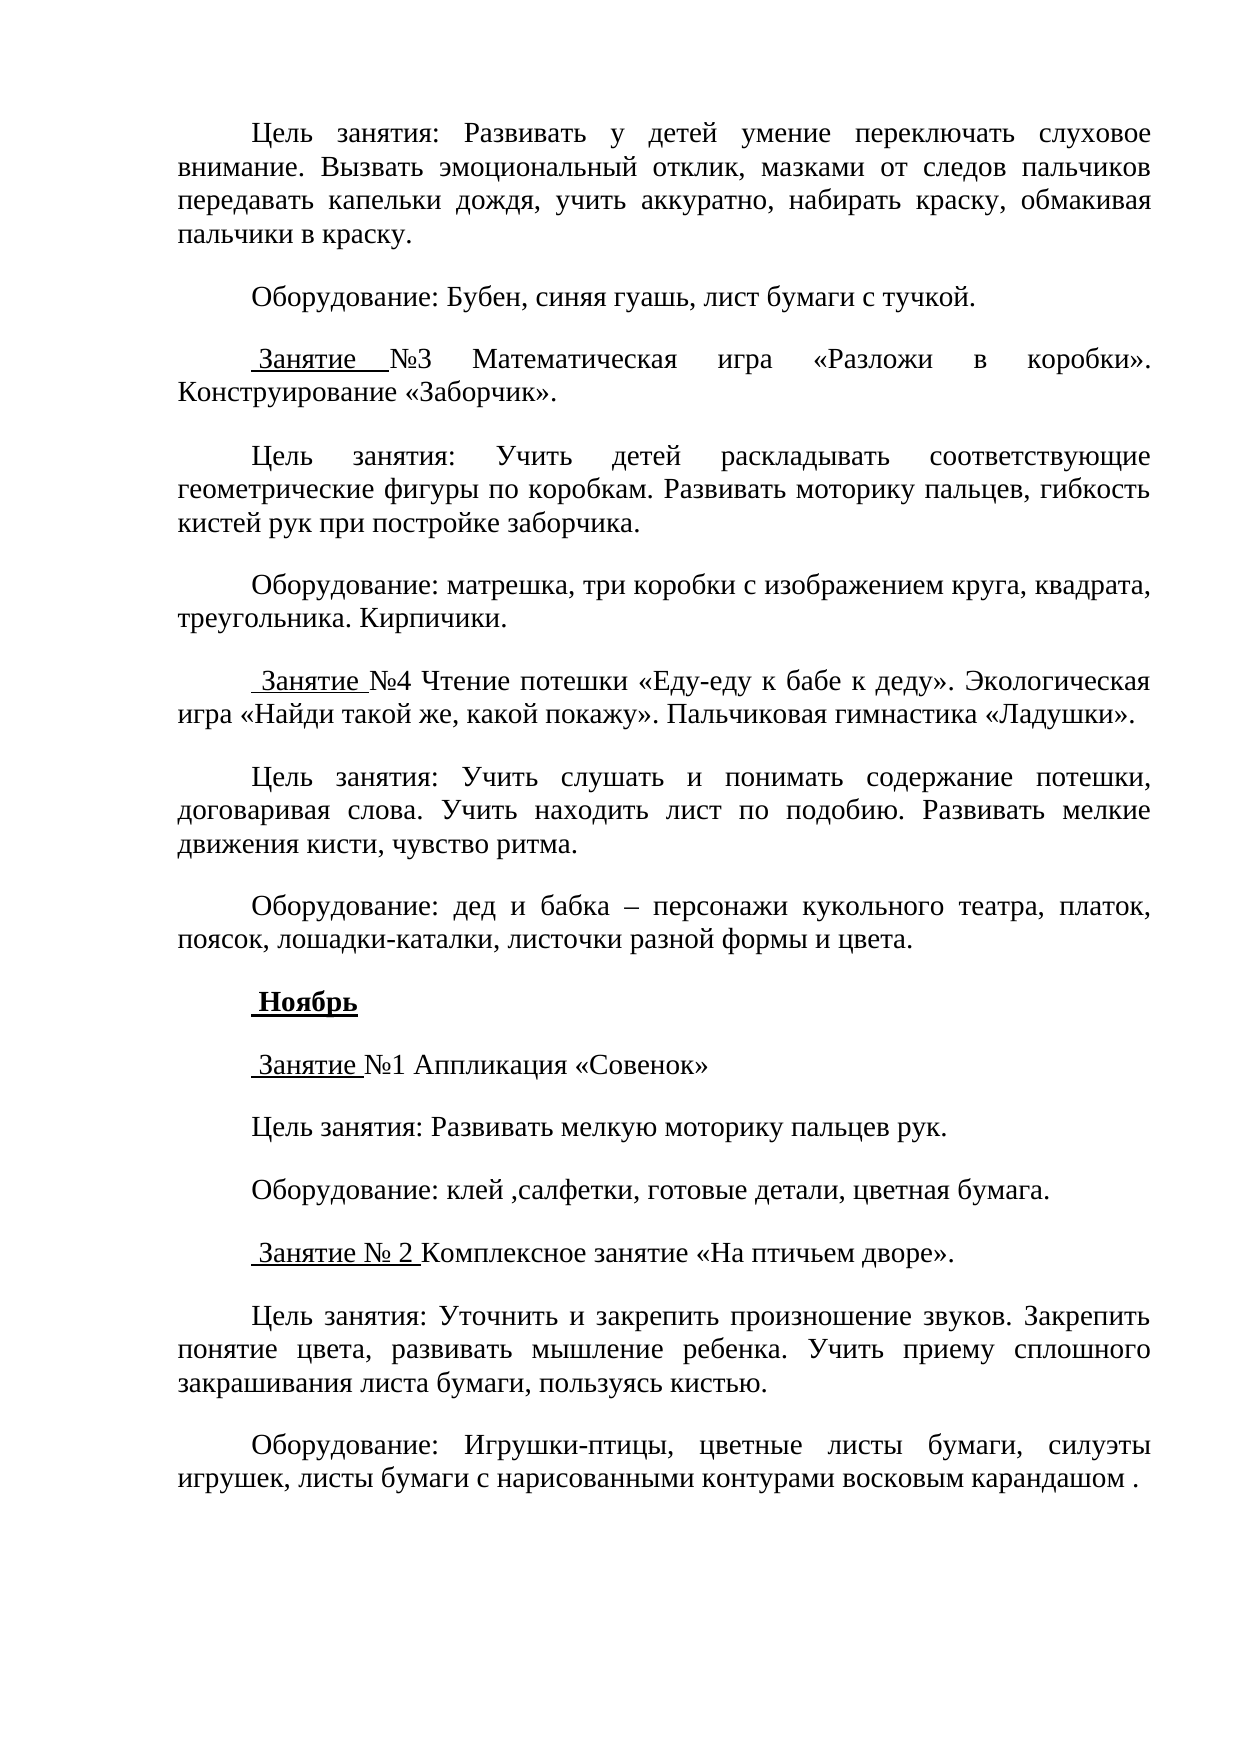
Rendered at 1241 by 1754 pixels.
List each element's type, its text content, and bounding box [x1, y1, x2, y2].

text Цель занятия: Развивать мелкую моторику пальцев рук. [177, 1109, 1152, 1143]
text Занятие №4 Чтение потешки «Еду-еду к бабе к деду». Экологическая игра «Найди такой же, какой покажу». Пальчиковая гимнастика «Ладушки». [177, 664, 1152, 729]
text Цель занятия: Учить слушать и понимать содержание потешки, договаривая слова. Учить находить лист по подобию. Развивать мелкие движения кисти, чувство ритма. [177, 759, 1152, 859]
text Цель занятия: Учить детей раскладывать соответствующие геометрические фигуры по коробкам. Развивать моторику пальцев, гибкость кистей рук при постройке заборчика. [177, 438, 1151, 539]
text Оборудование: Бубен, синяя гуашь, лист бумаги с тучкой. [251, 279, 1167, 312]
text Занятие №1 Аппликация «Совенок» [251, 1047, 1167, 1080]
text Цель занятия: Развивать у детей умение переключать слуховое внимание. Вызвать эмоциональный отклик, мазками от следов пальчиков передавать капельки дождя, учить аккуратно, набирать краску, обмакивая пальчики в краску. [177, 115, 1152, 249]
text Оборудование: клей ,салфетки, готовые детали, цветная бумага. [177, 1173, 1152, 1206]
text Оборудование: матрешка, три коробки с изображением круга, квадрата, треугольника. Кирпичики. [177, 568, 1152, 634]
text Занятие №3 Математическая игра «Разложи в коробки». [251, 342, 1167, 375]
text Цель занятия: Уточнить и закрепить произношение звуков. Закрепить понятие цвета, развивать мышление ребенка. Учить приему сплошного закрашивания листа бумаги, пользуясь кистью. [177, 1298, 1152, 1399]
text Оборудование: Игрушки-птицы, цветные листы бумаги, силуэты игрушек, листы бумаги с нарисованными контурами восковым карандашом . [177, 1428, 1152, 1494]
text Оборудование: дед и бабка – персонажи кукольного театра, платок, поясок, лошадки-каталки, листочки разной формы и цвета. [177, 889, 1152, 955]
text Занятие № 2 Комплексное занятие «На птичьем дворе». [251, 1235, 1167, 1268]
text Ноябрь [251, 984, 1167, 1018]
text Конструирование «Заборчик». [177, 375, 1167, 408]
